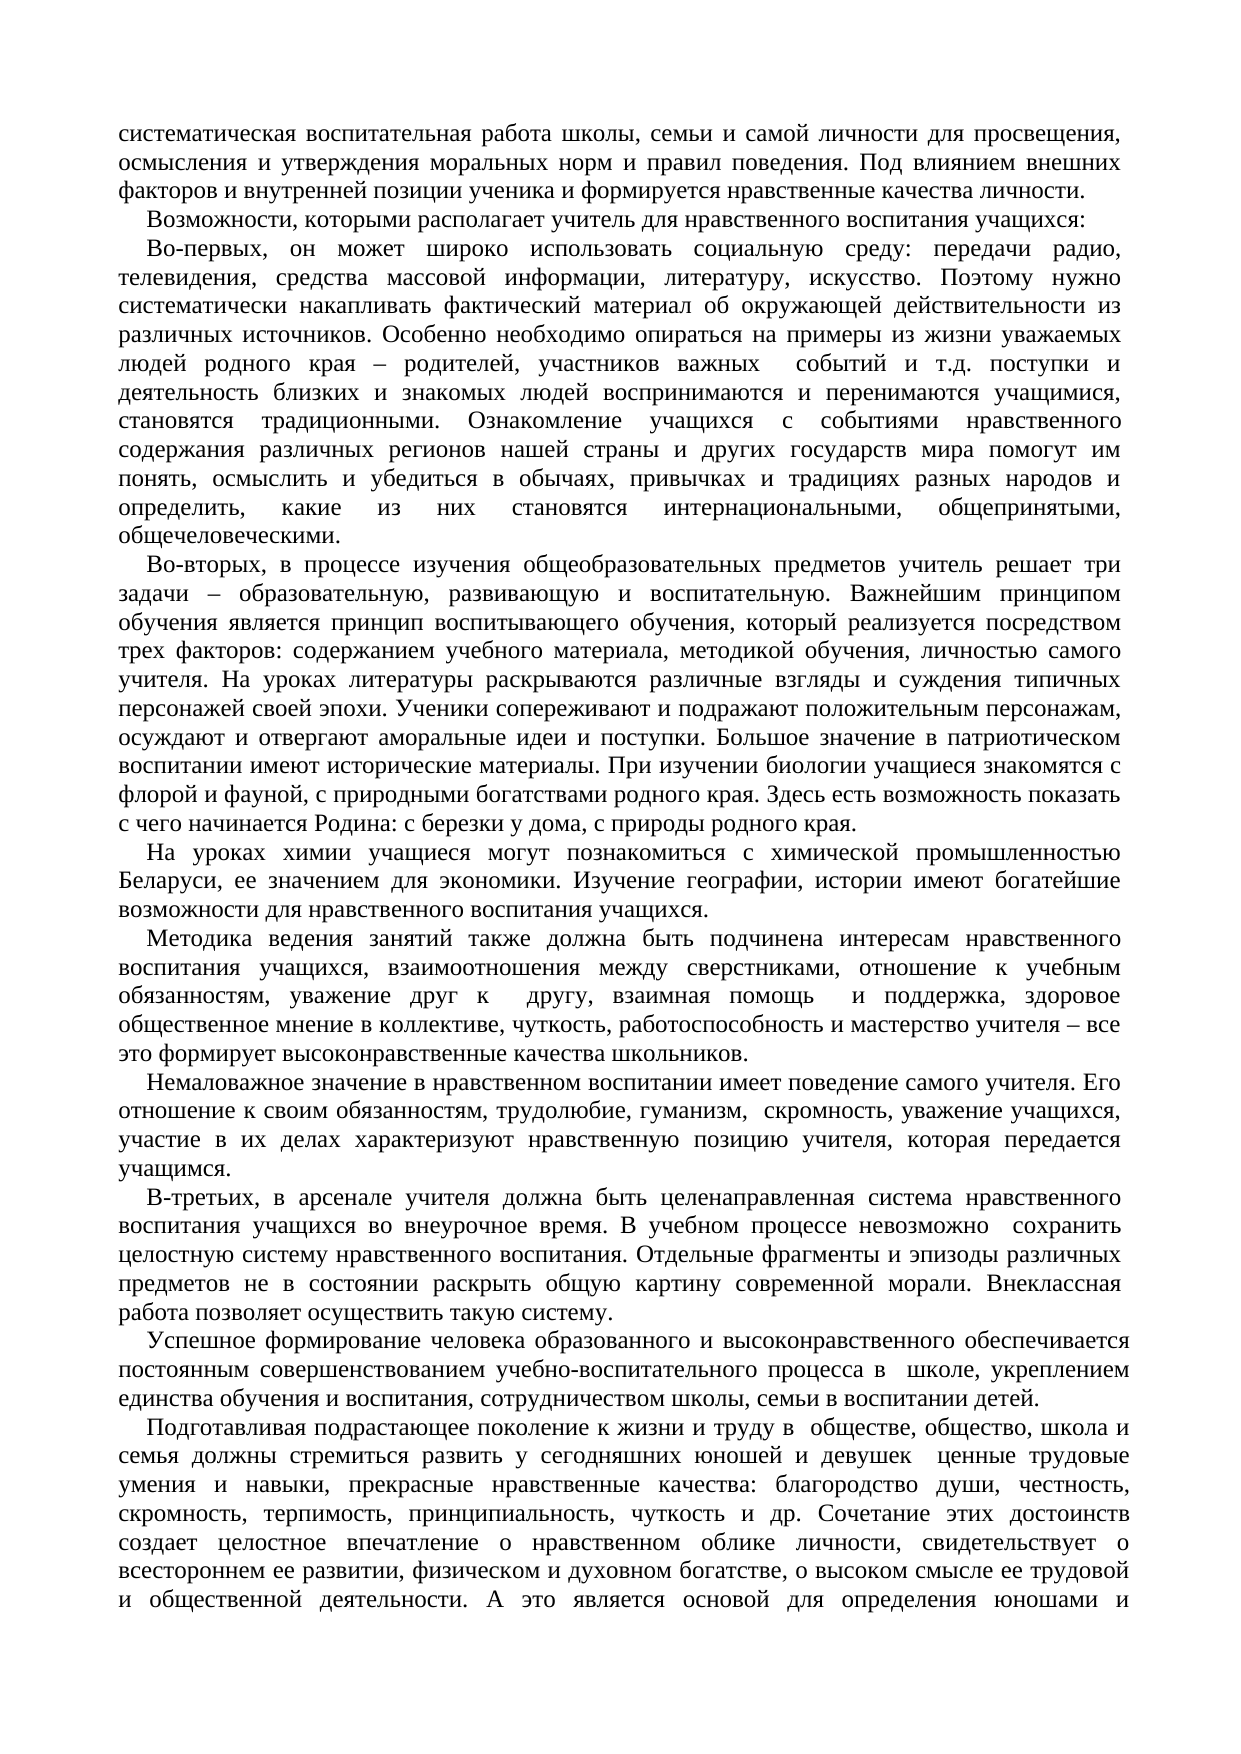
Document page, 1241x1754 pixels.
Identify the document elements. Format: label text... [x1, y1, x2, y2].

text Возможности, которыми располагает учитель для нравственного воспитания учащихся: [118, 204, 1122, 233]
text На уроках химии учащиеся могут познакомиться с химической промышленностью Беларуси, ее значением для экономики. Изучение географии, истории имеют богатейшие возможности для нравственного воспитания учащихся. [118, 837, 1122, 923]
text Методика ведения занятий также должна быть подчинена интересам нравственного воспитания учащихся, взаимоотношения между сверстниками, отношение к учебным обязанностям, уважение друг к другу, взаимная помощь и поддержка, здоровое общественное мнение в коллективе, чуткость, работоспособность и мастерство учителя – все это формирует высоконравственные качества школьников. [118, 923, 1122, 1067]
text Успешное формирование человека образованного и высоконравственного обеспечивается постоянным совершенствованием учебно-воспитательного процесса в школе, укреплением единства обучения и воспитания, сотрудничеством школы, семьи в воспитании детей. [118, 1326, 1131, 1412]
text Во-вторых, в процессе изучения общеобразовательных предметов учитель решает три задачи – образовательную, развивающую и воспитательную. Важнейшим принципом обучения является принцип воспитывающего обучения, который реализуется посредством трех факторов: содержанием учебного материала, методикой обучения, личностью самого учителя. На уроках литературы раскрываются различные взгляды и суждения типичных персонажей своей эпохи. Ученики сопереживают и подражают положительным персонажам, осуждают и отвергают аморальные идеи и поступки. Большое значение в патриотическом воспитании имеют исторические материалы. При изучении биологии учащиеся знакомятся с флорой и фауной, с природными богатствами родного края. Здесь есть возможность показать с чего начинается Родина: с березки у дома, с природы родного края. [118, 549, 1122, 837]
text Немаловажное значение в нравственном воспитании имеет поведение самого учителя. Его отношение к своим обязанностям, трудолюбие, гуманизм, скромность, уважение учащихся, участие в их делах характеризуют нравственную позицию учителя, которая передается учащимся. [118, 1067, 1122, 1182]
text В-третьих, в арсенале учителя должна быть целенаправленная система нравственного воспитания учащихся во внеурочное время. В учебном процессе невозможно сохранить целостную систему нравственного воспитания. Отдельные фрагменты и эпизоды различных предметов не в состоянии раскрыть общую картину современной морали. Внеклассная работа позволяет осуществить такую систему. [118, 1182, 1122, 1326]
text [118, 118, 1122, 204]
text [118, 1412, 1131, 1613]
text Во-первых, он может широко использовать социальную среду: передачи радио, телевидения, средства массовой информации, литературу, искусство. Поэтому нужно систематически накапливать фактический материал об окружающей действительности из различных источников. Особенно необходимо опираться на примеры из жизни уважаемых людей родного края – родителей, участников важных событий и т.д. поступки и деятельность близких и знакомых людей воспринимаются и перенимаются учащимися, становятся традиционными. Ознакомление учащихся c событиями нравственного содержания различных регионов нашей страны и других государств мира помогут им понять, осмыслить и убедиться в обычаях, привычках и традициях разных народов и определить, какие из них становятся интернациональными, общепринятыми, общечеловеческими. [118, 233, 1122, 549]
